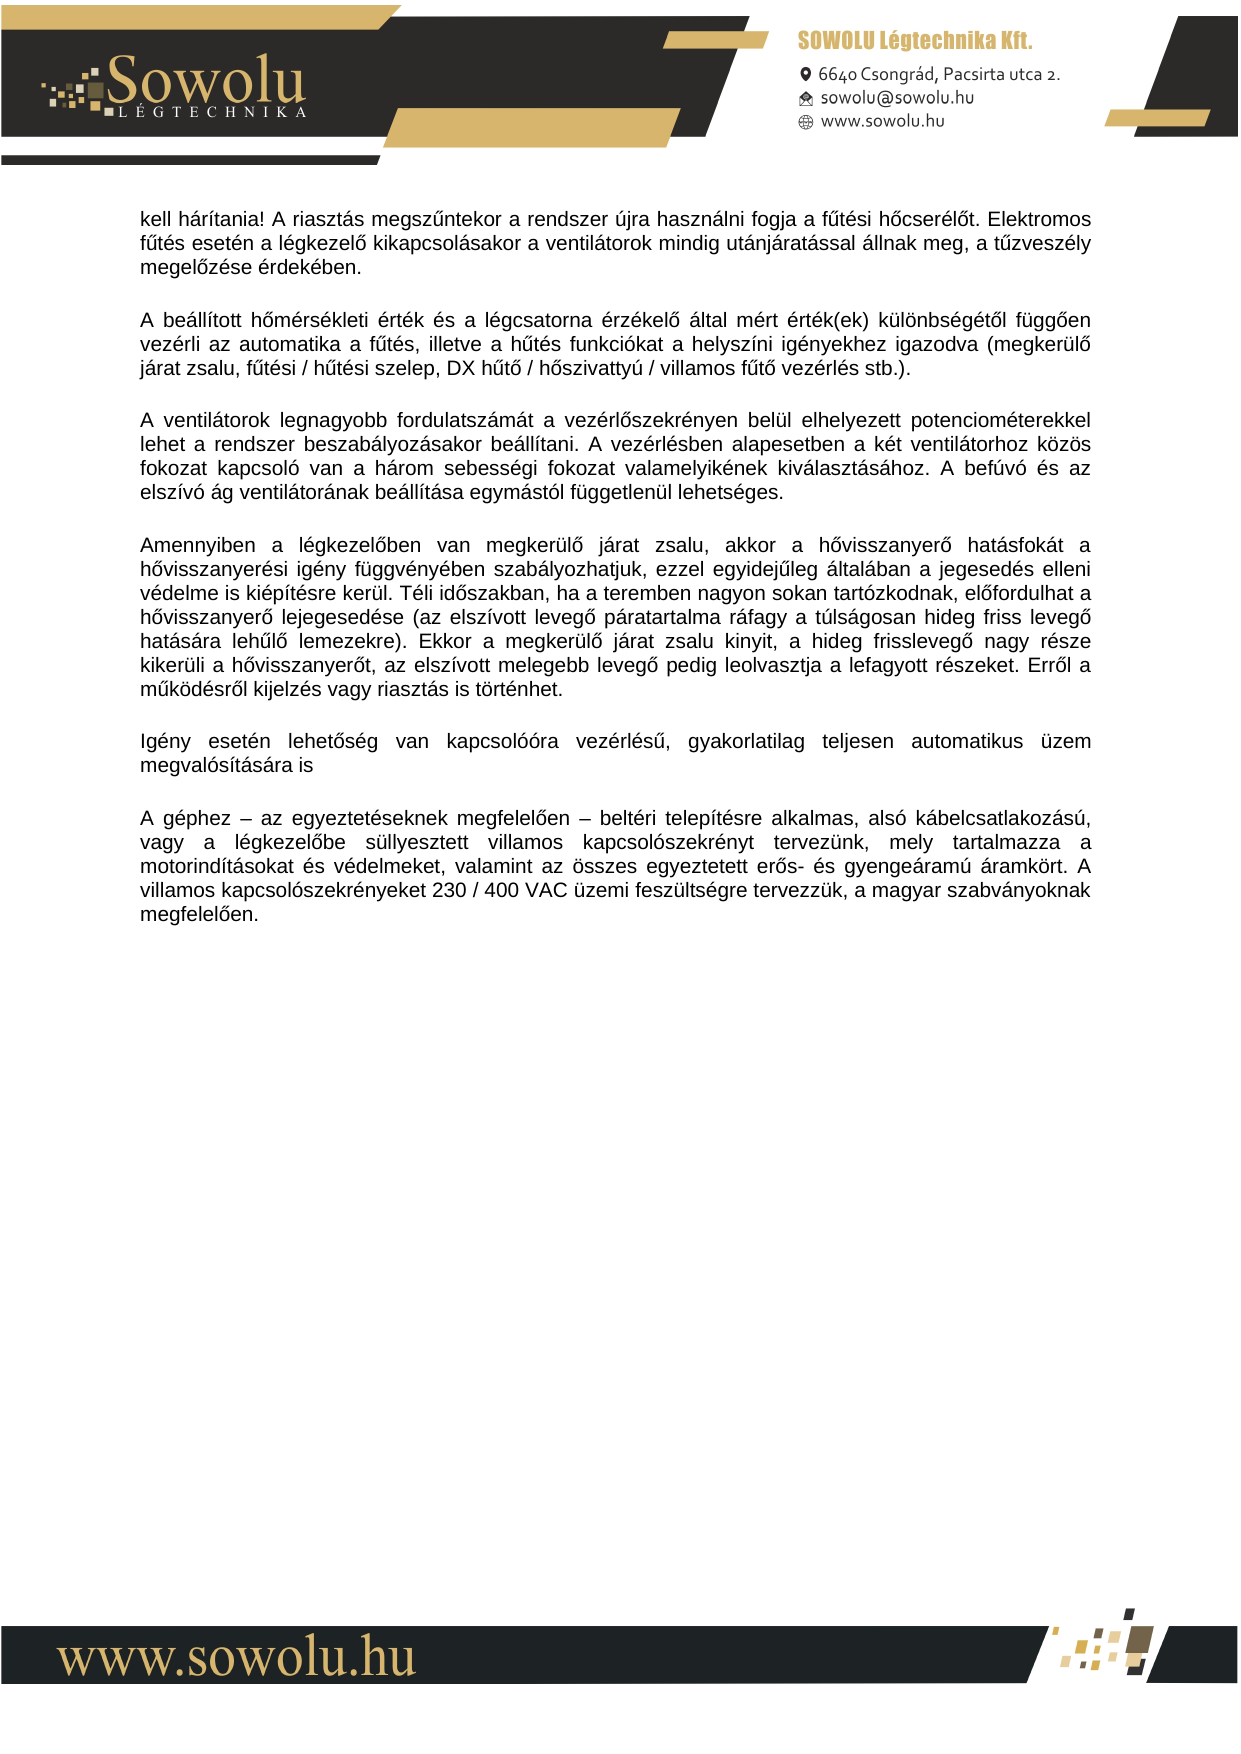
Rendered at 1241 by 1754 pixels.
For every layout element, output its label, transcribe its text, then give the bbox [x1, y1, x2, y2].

text A géphez – az egyeztetéseknek megfelelően – beltéri telepítésre alkalmas, alsó kábelcsatlakozású, vagy a légkezelőbe süllyesztett villamos kapcsolószekrényt tervezünk, mely tartalmazza a motorindításokat és védelmeket, valamint az összes egyeztetett erős- és gyengeáramú áramkört. A villamos kapcsolószekrényeket 230 / 400 VAC üzemi feszültségre tervezzük, a magyar szabványoknak megfelelően. [140, 806, 1092, 926]
picture [0, 5, 1238, 164]
text Amennyiben a légkezelőben van megkerülő járat zsalu, akkor a hővisszanyerő hatásfokát a hővisszanyerési igény függvényében szabályozhatjuk, ezzel egyidejűleg általában a jegesedés elleni védelme is kiépítésre kerül. Téli időszakban, ha a teremben nagyon sokan tartózkodnak, előfordulhat a hővisszanyerő lejegesedése (az elszívott levegő páratartalma ráfagy a túlságosan hideg friss levegő hatására lehűlő lemezekre). Ekkor a megkerülő járat zsalu kinyit, a hideg frisslevegő nagy része kikerüli a hővisszanyerőt, az elszívott melegebb levegő pedig leolvasztja a lefagyott részeket. Erről a működésről kijelzés vagy riasztás is történhet. [140, 533, 1092, 700]
text A ventilátorok legnagyobb fordulatszámát a vezérlőszekrényen belül elhelyezett potenciométerekkel lehet a rendszer beszabályozásakor beállítani. A vezérlésben alapesetben a két ventilátorhoz közös fokozat kapcsoló van a három sebességi fokozat valamelyikének kiválasztásához. A befúvó és az elszívó ág ventilátorának beállítása egymástól függetlenül lehetséges. [140, 408, 1092, 504]
text Igény esetén lehetőség van kapcsolóóra vezérlésű, gyakorlatilag teljesen automatikus üzem megvalósítására is [140, 729, 1092, 777]
text A beállított hőmérsékleti érték és a légcsatorna érzékelő által mért érték(ek) különbségétől függően vezérli az automatika a fűtés, illetve a hűtés funkciókat a helyszíni igényekhez igazodva (megkerülő járat zsalu, fűtési / hűtési szelep, DX hűtő / hőszivattyú / villamos fűtő vezérlés stb.). [140, 307, 1092, 379]
picture [0, 1608, 1236, 1684]
